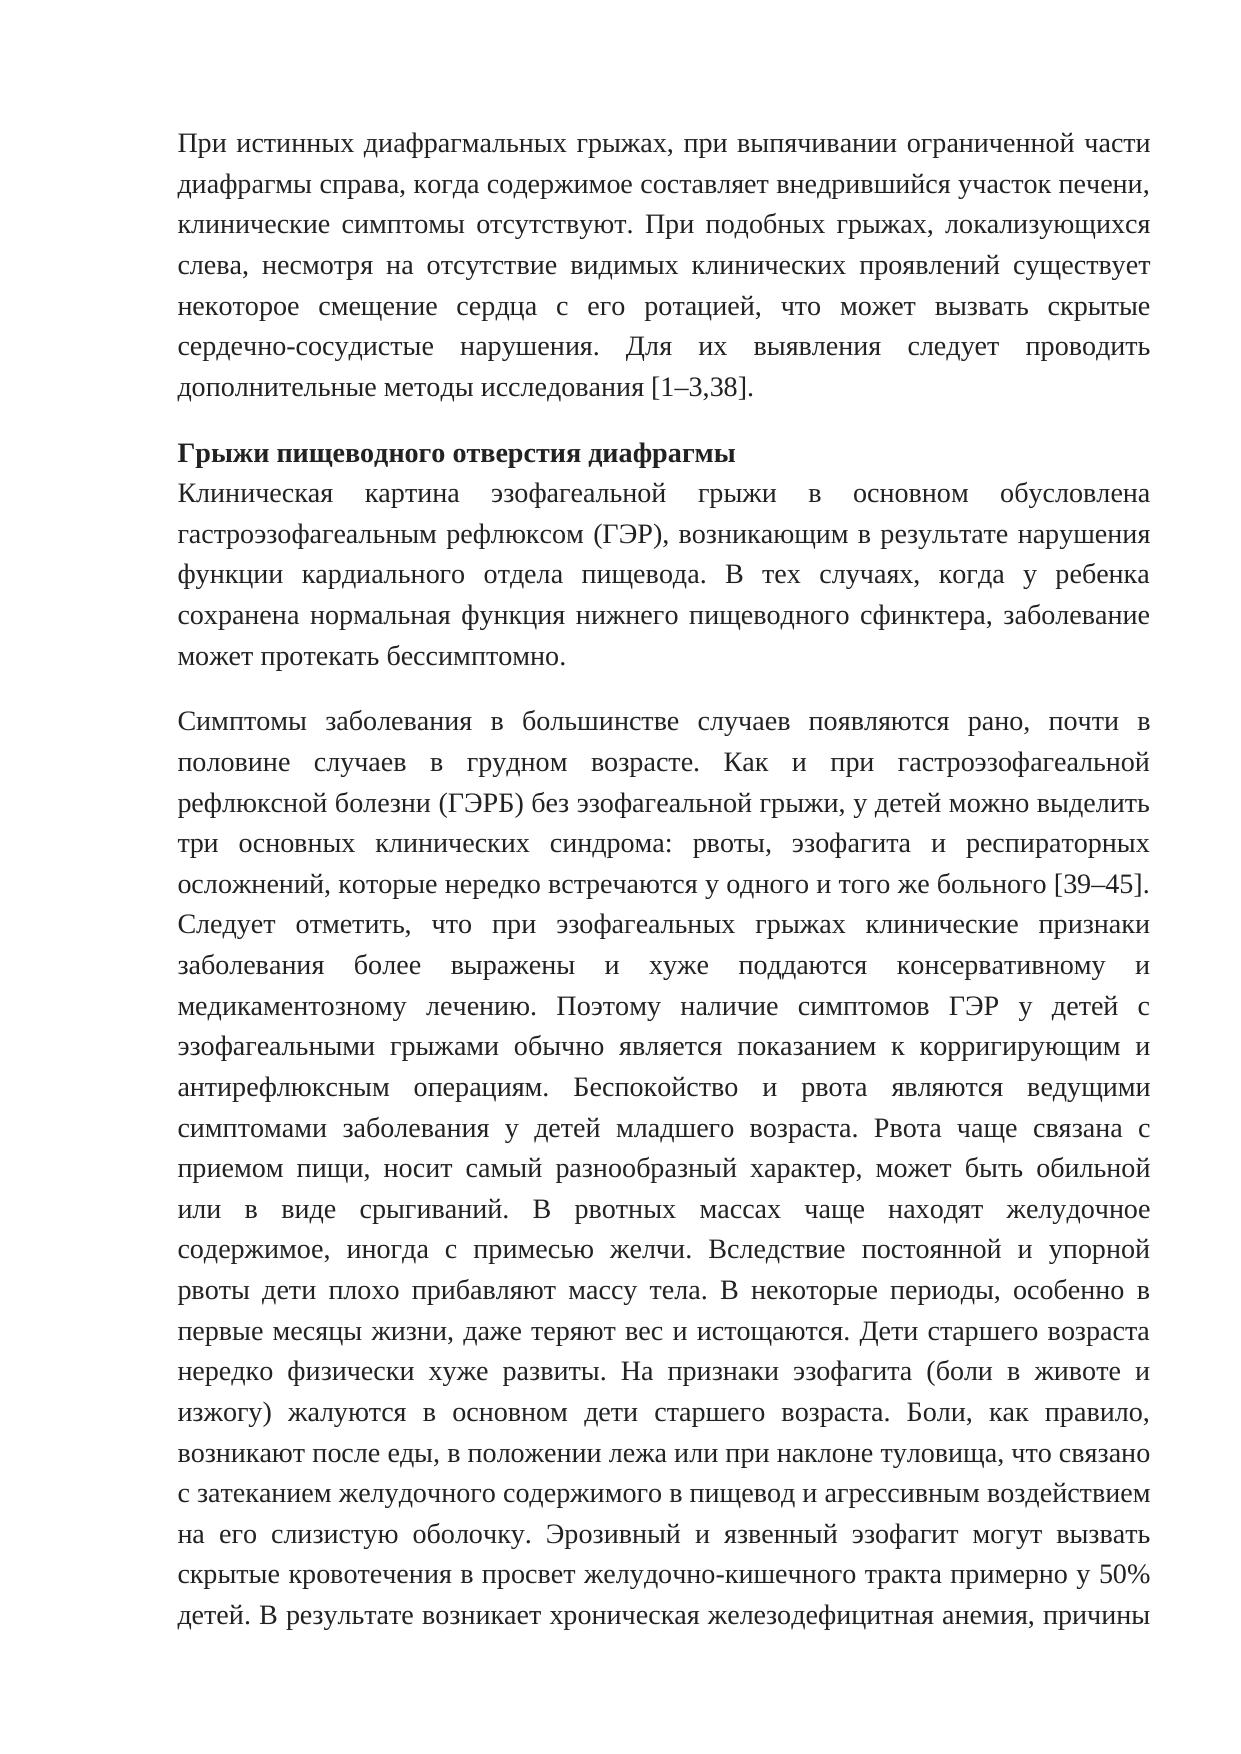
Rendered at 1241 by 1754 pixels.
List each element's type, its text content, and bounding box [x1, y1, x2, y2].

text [177, 696, 1152, 1631]
text Грыжи пищеводного отверстия диафрагмы [177, 427, 1152, 468]
text При истинных диафрагмальных грыжах, при выпячивании ограниченной части диафрагмы справа, когда содержимое составляет внедрившийся участок печени, клинические симптомы отсутствуют. При подобных грыжах, локализующихся слева, несмотря на отсутствие видимых клинических проявлений существует некоторое смещение сердца с его ротацией, что может вызвать скрытые сердечно-сосудистые нарушения. Для их выявления следует проводить дополнительные методы исследования [1–3,38]. [177, 118, 1152, 402]
text Клиническая картина эзофагеальной грыжи в основном обусловлена гастроэзофагеальным рефлюксом (ГЭР), возникающим в результате нарушения функции кардиального отдела пищевода. В тех случаях, когда у ребенка сохранена нормальная функция нижнего пищеводного сфинктера, заболевание может протекать бессимптомно. [177, 468, 1152, 671]
